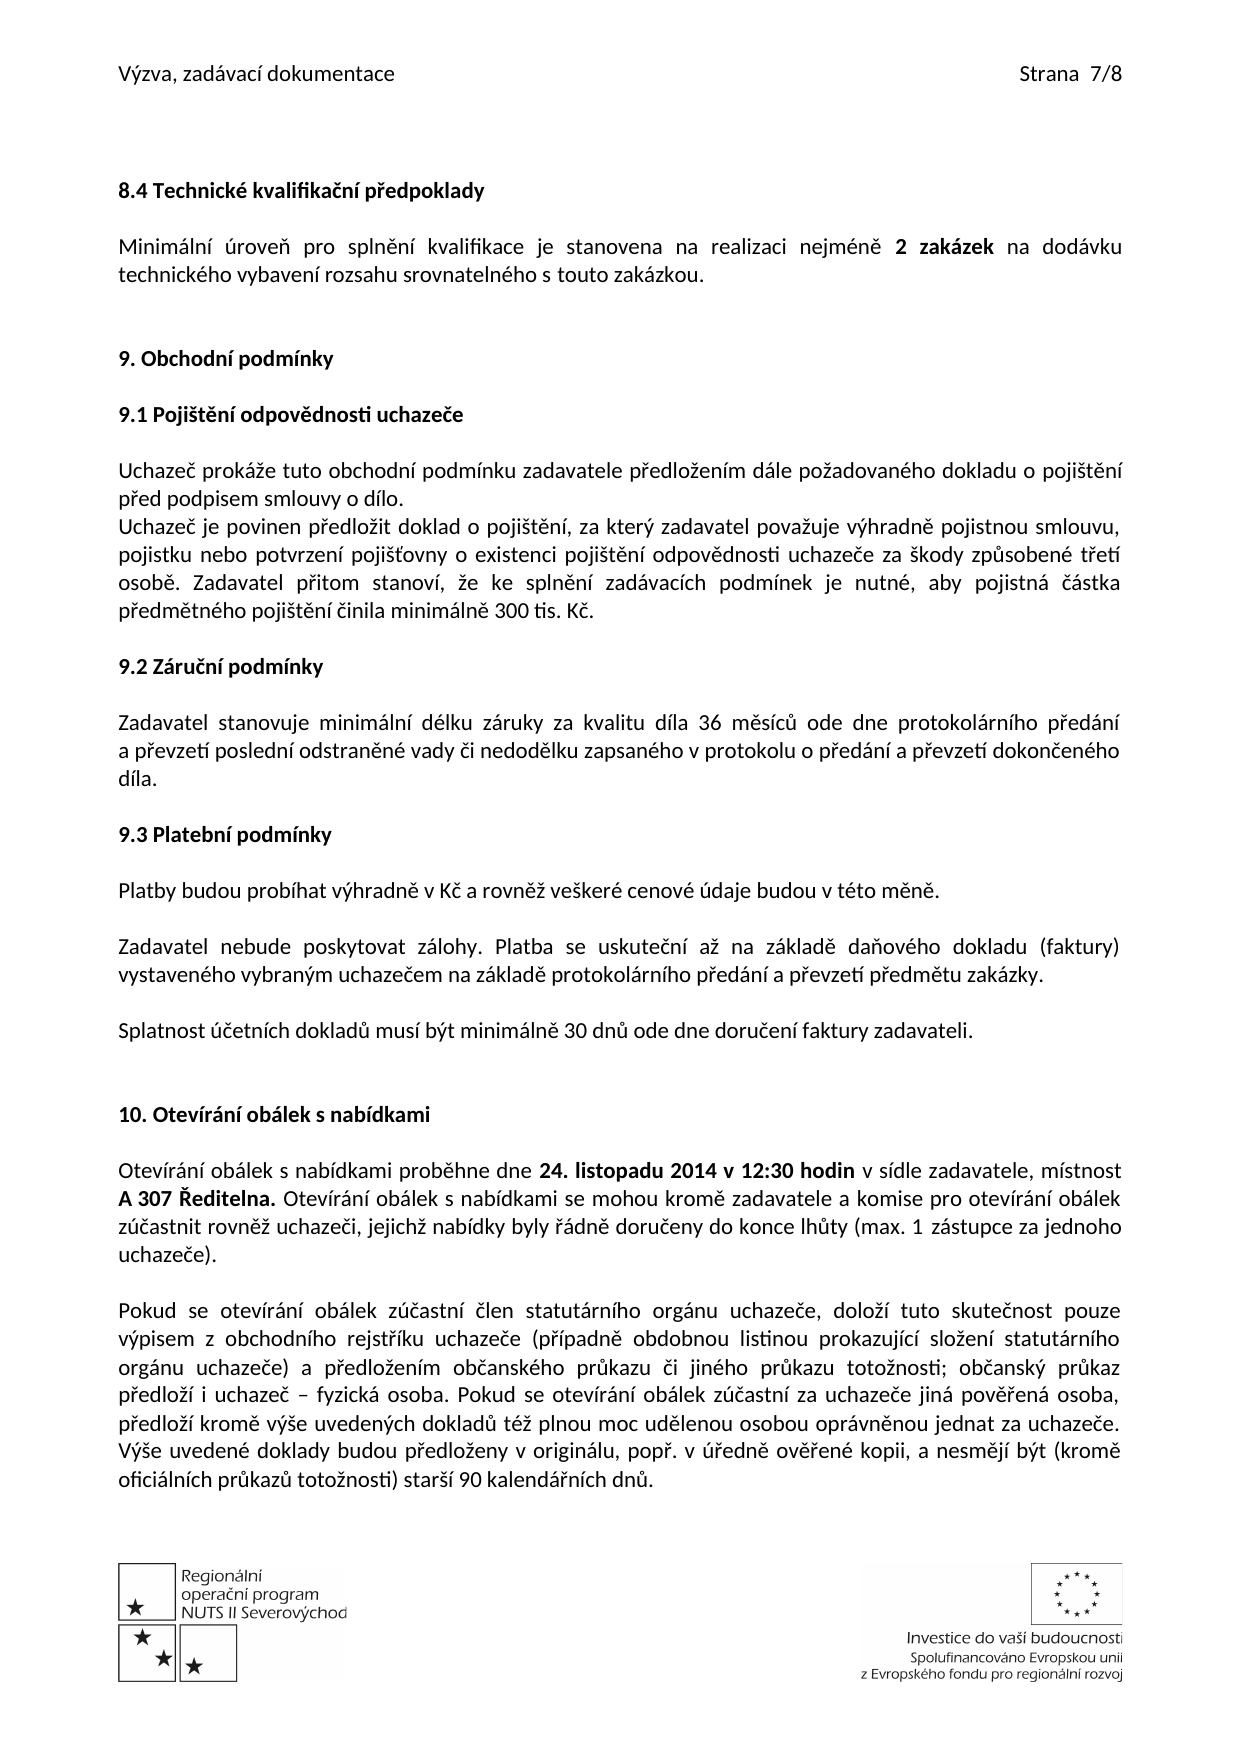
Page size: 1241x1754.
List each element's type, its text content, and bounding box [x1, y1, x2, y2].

text Otevírání obálek s nabídkami proběhne dne 24. listopadu 2014 v 12:30 hodin v sídle zadavatele, místnost A 307 Ředitelna. Otevírání obálek s nabídkami se mohou kromě zadavatele a komise pro otevírání obálek zúčastnit rovněž uchazeči, jejichž nabídky byly řádně doručeny do konce lhůty (max. 1 zástupce za jednoho uchazeče). [118, 1156, 1122, 1268]
text Platby budou probíhat výhradně v Kč a rovněž veškeré cenové údaje budou v této měně. [118, 876, 1122, 904]
text Minimální úroveň pro splnění kvalifikace je stanovena na realizaci nejméně 2 zakázek na dodávku technického vybavení rozsahu srovnatelného s touto zakázkou. [118, 232, 1122, 288]
picture [861, 1563, 1123, 1682]
text 10. Otevírání obálek s nabídkami [118, 1100, 1122, 1128]
text 8.4 Technické kvalifikační předpoklady [118, 176, 1122, 204]
text Zadavatel stanovuje minimální délku záruky za kvalitu díla 36 měsíců ode dne protokolárního předání a převzetí poslední odstraněné vady či nedodělku zapsaného v protokolu o předání a převzetí dokončeného díla. [118, 708, 1122, 792]
text Uchazeč je povinen předložit doklad o pojištění, za který zadavatel považuje výhradně pojistnou smlouvu, pojistku nebo potvrzení pojišťovny o existenci pojištění odpovědnosti uchazeče za škody způsobené třetí osobě. Zadavatel přitom stanoví, že ke splnění zadávacích podmínek je nutné, aby pojistná částka předmětného pojištění činila minimálně 300 tis. Kč. [118, 512, 1122, 624]
text Pokud se otevírání obálek zúčastní člen statutárního orgánu uchazeče, doloží tuto skutečnost pouze výpisem z obchodního rejstříku uchazeče (případně obdobnou listinou prokazující složení statutárního orgánu uchazeče) a předložením občanského průkazu či jiného průkazu totožnosti; občanský průkaz předloží i uchazeč – fyzická osoba. Pokud se otevírání obálek zúčastní za uchazeče jiná pověřená osoba, předloží kromě výše uvedených dokladů též plnou moc udělenou osobou oprávněnou jednat za uchazeče. Výše uvedené doklady budou předloženy v originálu, popř. v úředně ověřené kopii, a nesmějí být (kromě oficiálních průkazů totožnosti) starší 90 kalendářních dnů. [118, 1297, 1122, 1493]
text 9.3 Platební podmínky [118, 820, 1122, 848]
text Uchazeč prokáže tuto obchodní podmínku zadavatele předložením dále požadovaného dokladu o pojištění před podpisem smlouvy o dílo. [118, 456, 1122, 512]
text 9. Obchodní podmínky [118, 344, 1122, 372]
text Splatnost účetních dokladů musí být minimálně 30 dnů ode dne doručení faktury zadavateli. [118, 1016, 1122, 1044]
text 9.1 Pojištění odpovědnosti uchazeče [118, 400, 1122, 428]
text Zadavatel nebude poskytovat zálohy. Platba se uskuteční až na základě daňového dokladu (faktury) vystaveného vybraným uchazečem na základě protokolárního předání a převzetí předmětu zakázky. [118, 932, 1122, 988]
picture [118, 1563, 347, 1682]
text 9.2 Záruční podmínky [118, 652, 1122, 680]
